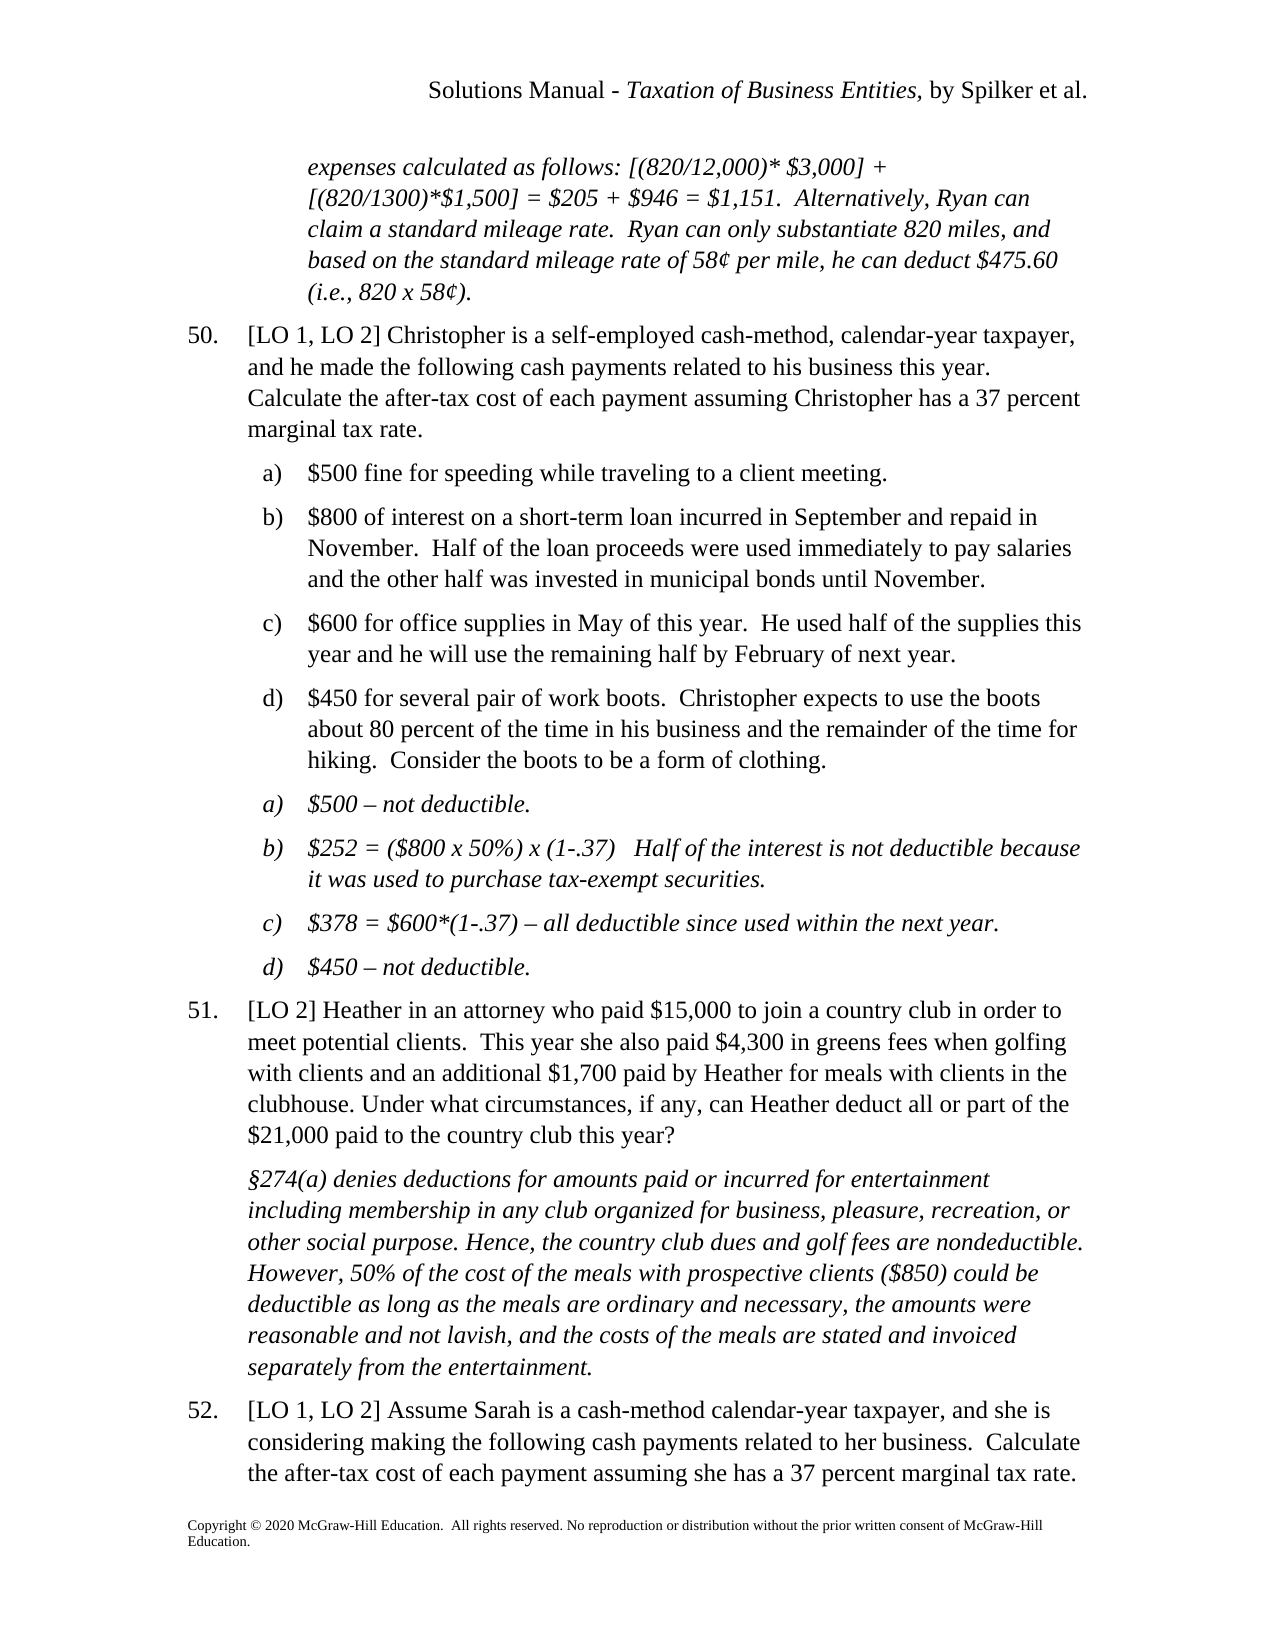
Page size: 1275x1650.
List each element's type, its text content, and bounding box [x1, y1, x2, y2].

text §274(a) denies deductions for amounts paid or incurred for entertainment including membership in any club organized for business, pleasure, recreation, or other social purpose. Hence, the country club dues and golf fees are nondeductible. However, 50% of the cost of the meals with prospective clients ($850) could be deductible as long as the meals are ordinary and necessary, the amounts were reasonable and not lavish, and the costs of the meals are stated and invoiced separately from the entertainment. [187, 1162, 1087, 1381]
text a) $500 fine for speeding while traveling to a client meeting. [262, 456, 1087, 487]
text a) $500 – not deductible. [262, 787, 1087, 819]
text 50. [LO 1, LO 2] Christopher is a self-employed cash-method, calendar-year taxpayer, and he made the following cash payments related to his business this year. Calculate the after-tax cost of each payment assuming Christopher has a 37 percent marginal tax rate. [187, 319, 1087, 444]
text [262, 150, 1087, 306]
text d) $450 – not deductible. [262, 950, 1087, 981]
text 51. [LO 2] Heather in an attorney who paid $15,000 to join a country club in order to meet potential clients. This year she also paid $4,300 in greens fees when golfing with clients and an additional $1,700 paid by Heather for meals with clients in the clubhouse. Under what circumstances, if any, can Heather deduct all or part of the $21,000 paid to the country club this year? [187, 994, 1087, 1150]
text 52. [LO 1, LO 2] Assume Sarah is a cash-method calendar-year taxpayer, and she is considering making the following cash payments related to her business. Calculate the after-tax cost of each payment assuming she has a 37 percent marginal tax rate. [187, 1394, 1087, 1487]
text b) $252 = ($800 x 50%) x (1-.37) Half of the interest is not deductible because it was used to purchase tax-exempt securities. [262, 831, 1087, 894]
text c) $378 = $600*(1-.37) – all deductible since used within the next year. [262, 906, 1087, 937]
text b) $800 of interest on a short-term loan incurred in September and repaid in November. Half of the loan proceeds were used immediately to pay salaries and the other half was invested in municipal bonds until November. [262, 500, 1087, 594]
text d) $450 for several pair of work boots. Christopher expects to use the boots about 80 percent of the time in his business and the remainder of the time for hiking. Consider the boots to be a form of clothing. [262, 681, 1087, 775]
text c) $600 for office supplies in May of this year. He used half of the supplies this year and he will use the remaining half by February of next year. [262, 606, 1087, 669]
